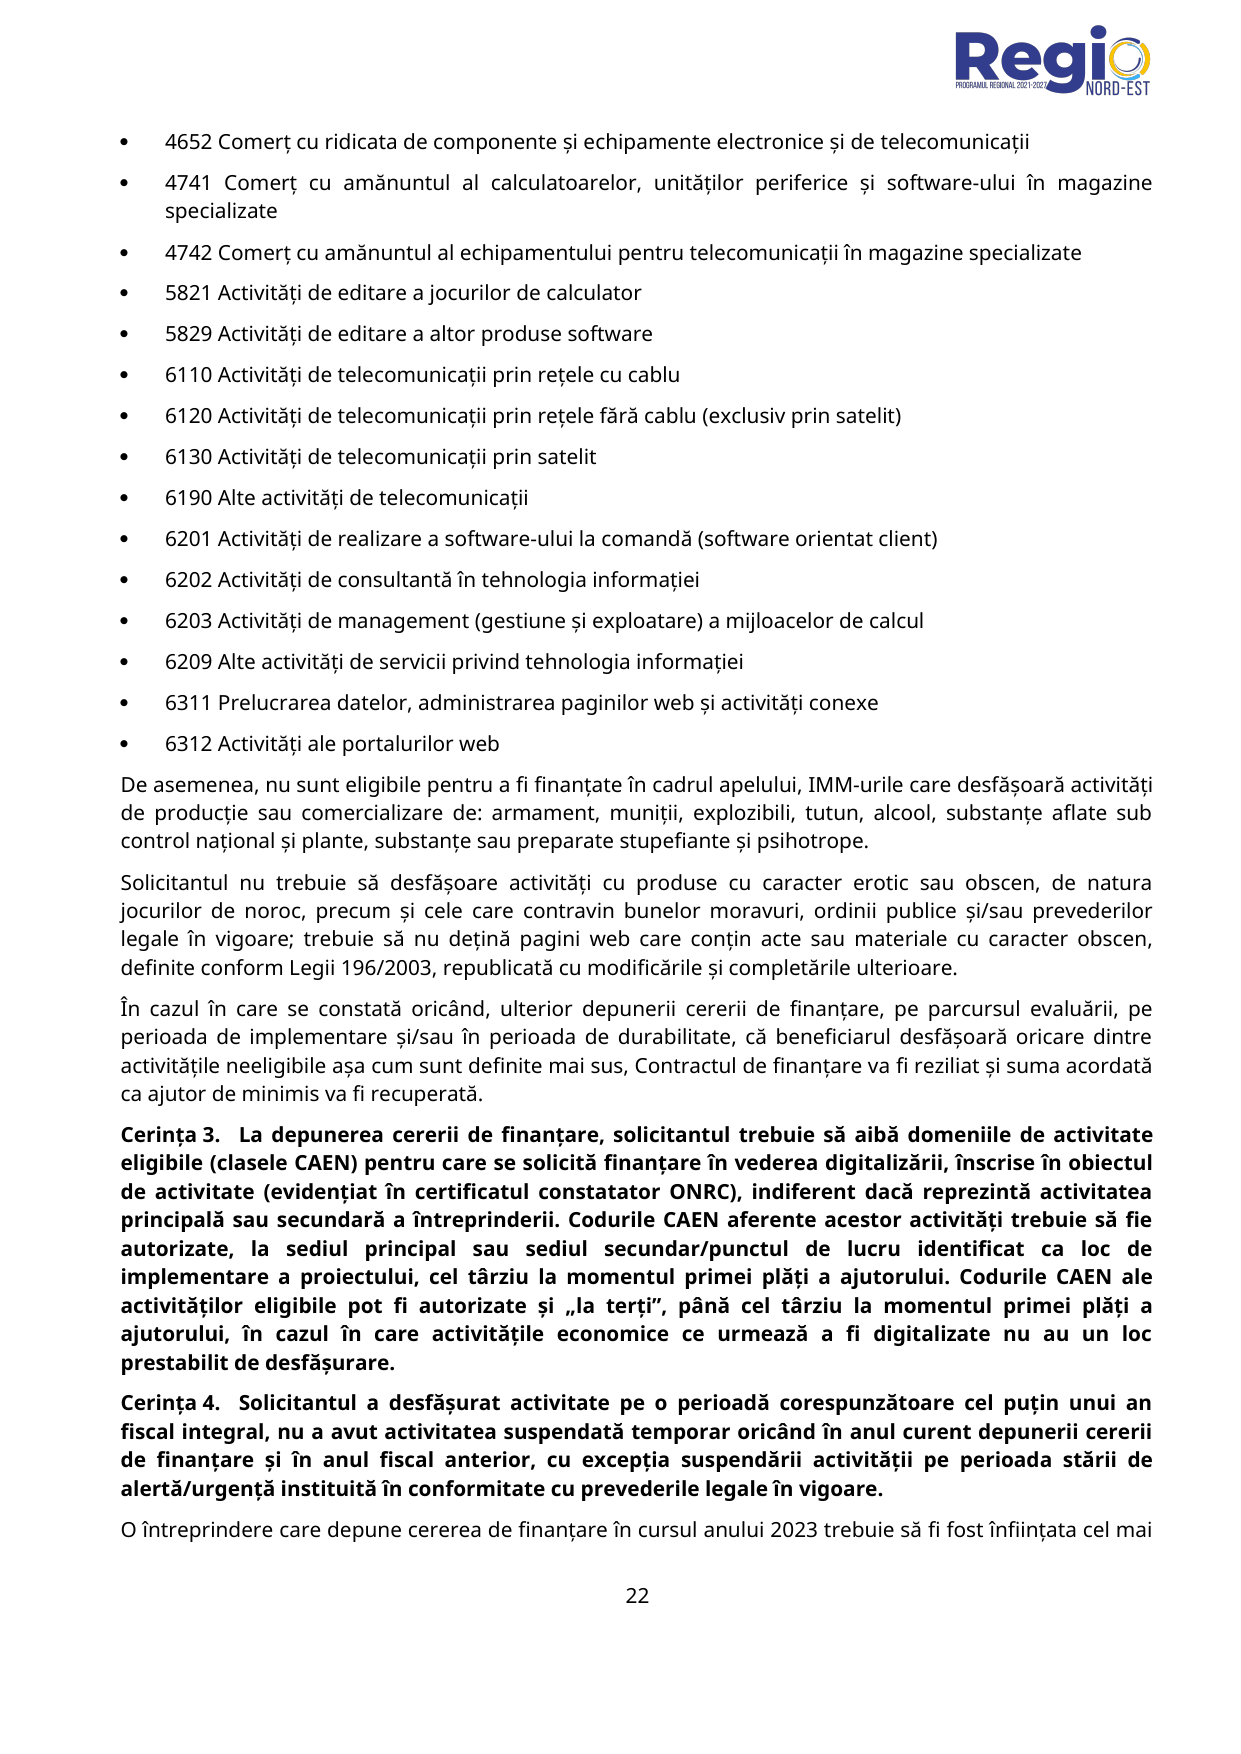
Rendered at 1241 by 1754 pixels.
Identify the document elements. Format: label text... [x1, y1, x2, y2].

list 5829 Activități de editare a altor produse software [120, 319, 1154, 348]
text Solicitantul nu trebuie să desfășoare activități cu produse cu caracter erotic sau obscen, de natura jocurilor de noroc, precum și cele care contravin bunelor moravuri, ordinii publice și/sau prevederilor legale în vigoare; trebuie să nu dețină pagini web care conțin acte sau materiale cu caracter obscen, definite conform Legii 196/2003, republicată cu modificările și completările ulterioare. [120, 868, 1154, 981]
text De asemenea, nu sunt eligibile pentru a fi finanțate în cadrul apelului, IMM-urile care desfășoară activități de producție sau comercializare de: armament, muniții, explozibili, tutun, alcool, substanțe aflate sub control național și plante, substanțe sau preparate stupefiante și psihotrope. [120, 770, 1154, 855]
list 4742 Comerț cu amănuntul al echipamentului pentru telecomunicații în magazine specializate [120, 238, 1154, 266]
list La depunerea cererii de finanțare, solicitantul trebuie să aibă domeniile de activitate eligibile (clasele CAEN) pentru care se solicită finanțare în vederea digitalizării, înscrise în obiectul de activitate (evidențiat în certificatul constatator ONRC), indiferent dacă reprezintă activitatea principală sau secundară a întreprinderii. Codurile CAEN aferente acestor activități trebuie să fie autorizate, la sediul principal sau sediul secundar/punctul de lucru identificat ca loc de implementare a proiectului, cel târziu la momentul primei plăți a ajutorului. Codurile CAEN ale activităților eligibile pot fi autorizate și „la terți”, până cel târziu la momentul primei plăți a ajutorului, în cazul în care activitățile economice ce urmează a fi digitalizate nu au un loc prestabilit de desfășurare. [120, 1120, 1154, 1376]
list 6190 Alte activități de telecomunicații [120, 483, 1154, 512]
list 6120 Activități de telecomunicații prin rețele fără cablu (exclusiv prin satelit) [120, 401, 1154, 430]
list 6311 Prelucrarea datelor, administrarea paginilor web și activități conexe [120, 688, 1154, 716]
list 6209 Alte activități de servicii privind tehnologia informației [120, 647, 1154, 675]
text În cazul în care se constată oricând, ulterior depunerii cererii de finanțare, pe parcursul evaluării, pe perioada de implementare și/sau în perioada de durabilitate, că beneficiarul desfășoară oricare dintre activitățile neeligibile așa cum sunt definite mai sus, Contractul de finanțare va fi reziliat și suma acordată ca ajutor de minimis va fi recuperată. [120, 994, 1154, 1108]
list 6201 Activități de realizare a software-ului la comandă (software orientat client) [120, 524, 1154, 553]
list 6110 Activități de telecomunicații prin rețele cu cablu [120, 360, 1154, 389]
list 4741 Comerț cu amănuntul al calculatoarelor, unităților periferice și software-ului în magazine specializate [120, 168, 1154, 225]
list 4652 Comerț cu ridicata de componente și echipamente electronice și de telecomunicații [120, 127, 1154, 156]
list 6203 Activități de management (gestiune și exploatare) a mijloacelor de calcul [120, 606, 1154, 634]
list 6312 Activități ale portalurilor web [120, 729, 1154, 757]
list 6202 Activități de consultantă în tehnologia informației [120, 565, 1154, 593]
picture [952, 20, 1154, 99]
list 6130 Activități de telecomunicații prin satelit [120, 442, 1154, 471]
list Solicitantul a desfășurat activitate pe o perioadă corespunzătoare cel puțin unui an fiscal integral, nu a avut activitatea suspendată temporar oricând în anul curent depunerii cererii de finanțare și în anul fiscal anterior, cu excepția suspendării activității pe perioada stării de alertă/urgență instituită în conformitate cu prevederile legale în vigoare. [120, 1388, 1154, 1502]
list 5821 Activități de editare a jocurilor de calculator [120, 278, 1154, 307]
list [120, 1515, 1154, 1543]
